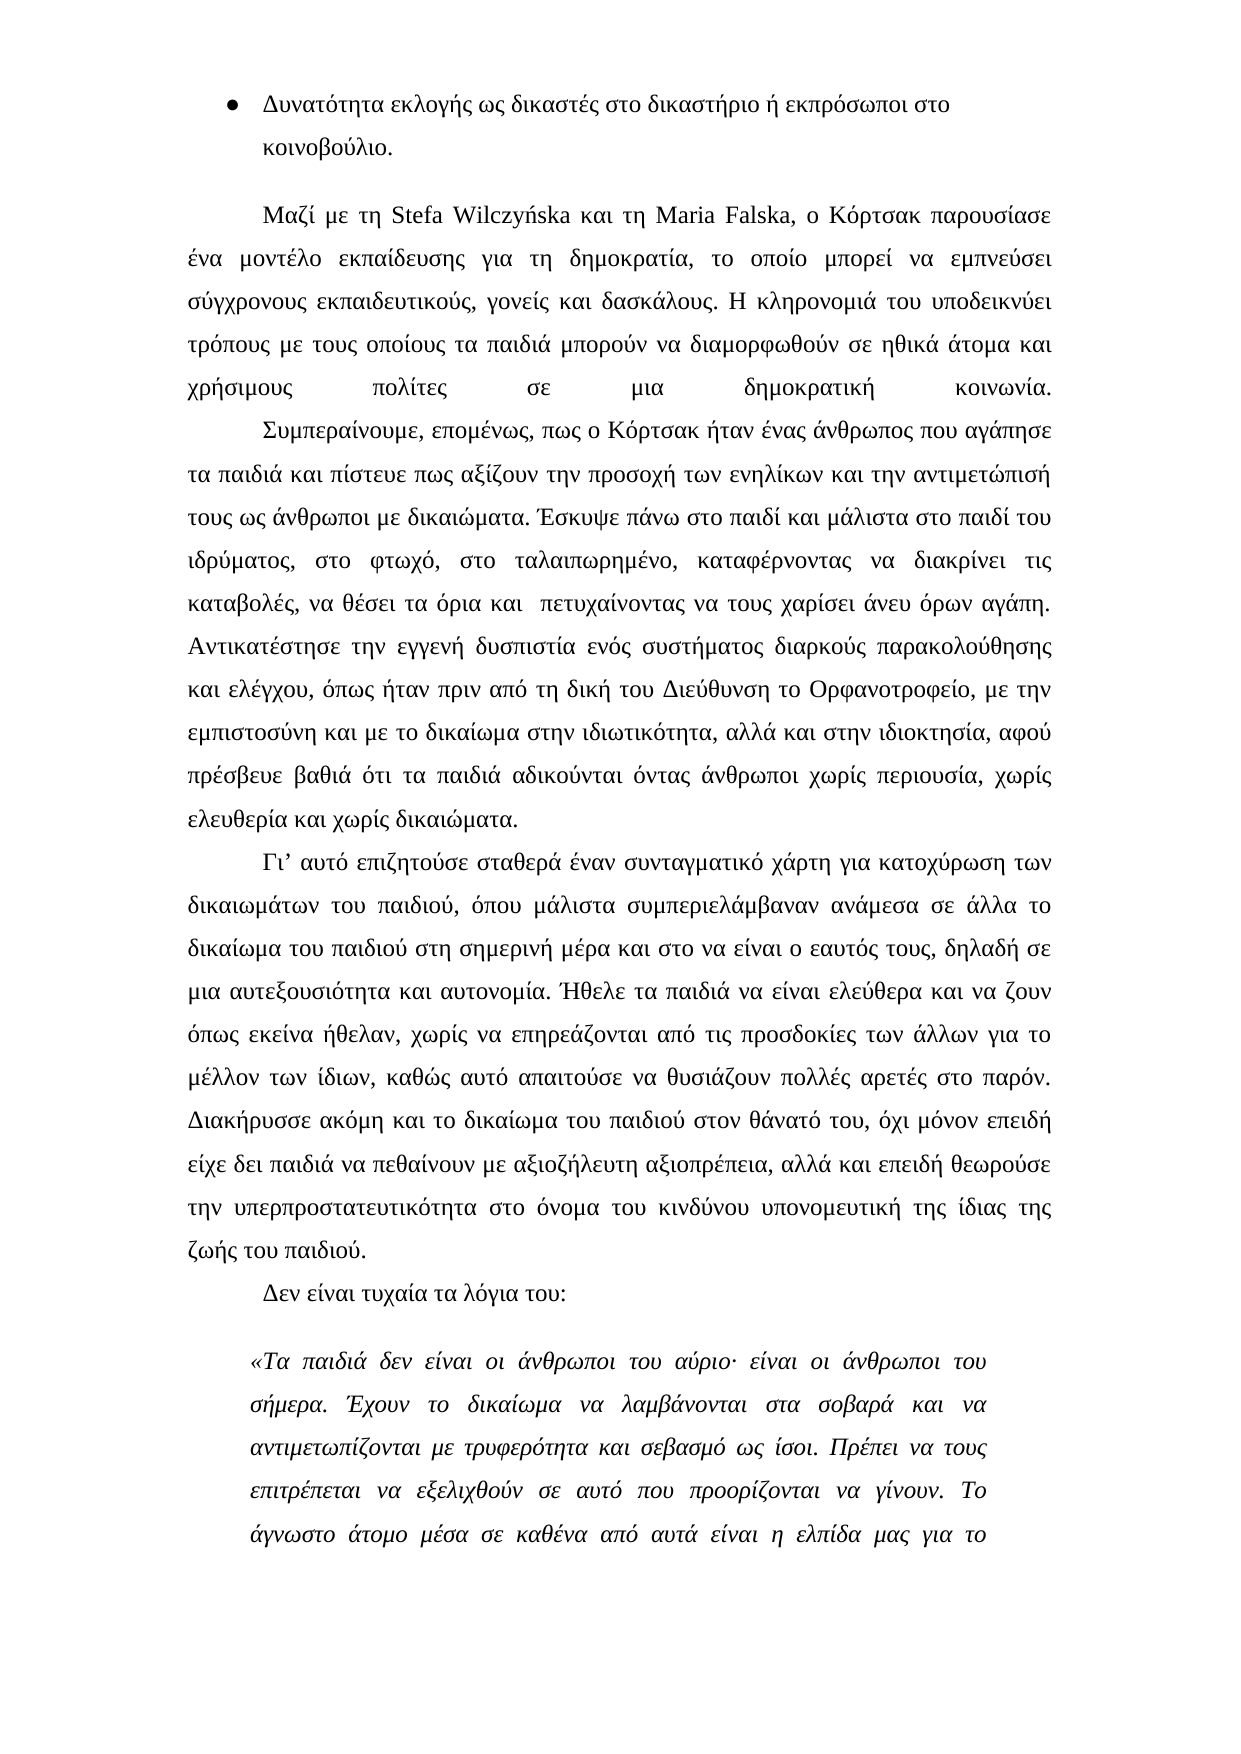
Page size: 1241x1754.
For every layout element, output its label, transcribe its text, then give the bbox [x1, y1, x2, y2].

text Μαζί με τη Stefa Wilczyńska και τη Maria Falska, ο Κόρτσακ παρουσίασε ένα μοντέλο εκπαίδευσης για τη δημοκρατία, το οποίο μπορεί να εμπνεύσει σύγχρονους εκπαιδευτικούς, γονείς και δασκάλους. Η κληρονομιά του υποδεικνύει τρόπους με τους οποίους τα παιδιά μπορούν να διαμορφωθούν σε ηθικά άτομα και χρήσιμους πολίτες σε μια δημοκρατική κοινωνία. Συμπεραίνουμε, επομένως, πως ο Κόρτσακ ήταν ένας άνθρωπος που αγάπησε τα παιδιά και πίστευε πως αξίζουν την προσοχή των ενηλίκων και την αντιμετώπισή τους ως άνθρωποι με δικαιώματα. Έσκυψε πάνω στο παιδί και μάλιστα στο παιδί του ιδρύματος, στο φτωχό, στο ταλαιπωρημένο, καταφέρνοντας να διακρίνει τις καταβολές, να θέσει τα όρια και πετυχαίνοντας να τους χαρίσει άνευ όρων αγάπη. Αντικατέστησε την εγγενή δυσπιστία ενός συστήματος διαρκούς παρακολούθησης και ελέγχου, όπως ήταν πριν από τη δική του Διεύθυνση το Ορφανοτροφείο, με την εμπιστοσύνη και με το δικαίωμα στην ιδιωτικότητα, αλλά και στην ιδιοκτησία, αφού πρέσβευε βαθιά ότι τα παιδιά αδικούνται όντας άνθρωποι χωρίς περιουσία, χωρίς ελευθερία και χωρίς δικαιώματα. [187, 200, 1053, 832]
text Δεν είναι τυχαία τα λόγια του: [187, 1278, 1053, 1307]
list Δυνατότητα εκλογής ως δικαστές στο δικαστήριο ή εκπρόσωποι στο κοινοβούλιο. [225, 89, 1053, 161]
text Γι’ αυτό επιζητούσε σταθερά έναν συνταγματικό χάρτη για κατοχύρωση των δικαιωμάτων του παιδιού, όπου μάλιστα συμπεριελάμβαναν ανάμεσα σε άλλα το δικαίωμα του παιδιού στη σημερινή μέρα και στο να είναι ο εαυτός τους, δηλαδή σε μια αυτεξουσιότητα και αυτονομία. Ήθελε τα παιδιά να είναι ελεύθερα και να ζουν όπως εκείνα ήθελαν, χωρίς να επηρεάζονται από τις προσδοκίες των άλλων για το μέλλον των ίδιων, καθώς αυτό απαιτούσε να θυσιάζουν πολλές αρετές στο παρόν. Διακήρυσσε ακόμη και το δικαίωμα του παιδιού στον θάνατό του, όχι μόνον επειδή είχε δει παιδιά να πεθαίνουν με αξιοζήλευτη αξιοπρέπεια, αλλά και επειδή θεωρούσε την υπερπροστατευτικότητα στο όνομα του κινδύνου υπονομευτική της ίδιας της ζωής του παιδιού. [187, 847, 1053, 1264]
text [250, 1346, 990, 1547]
